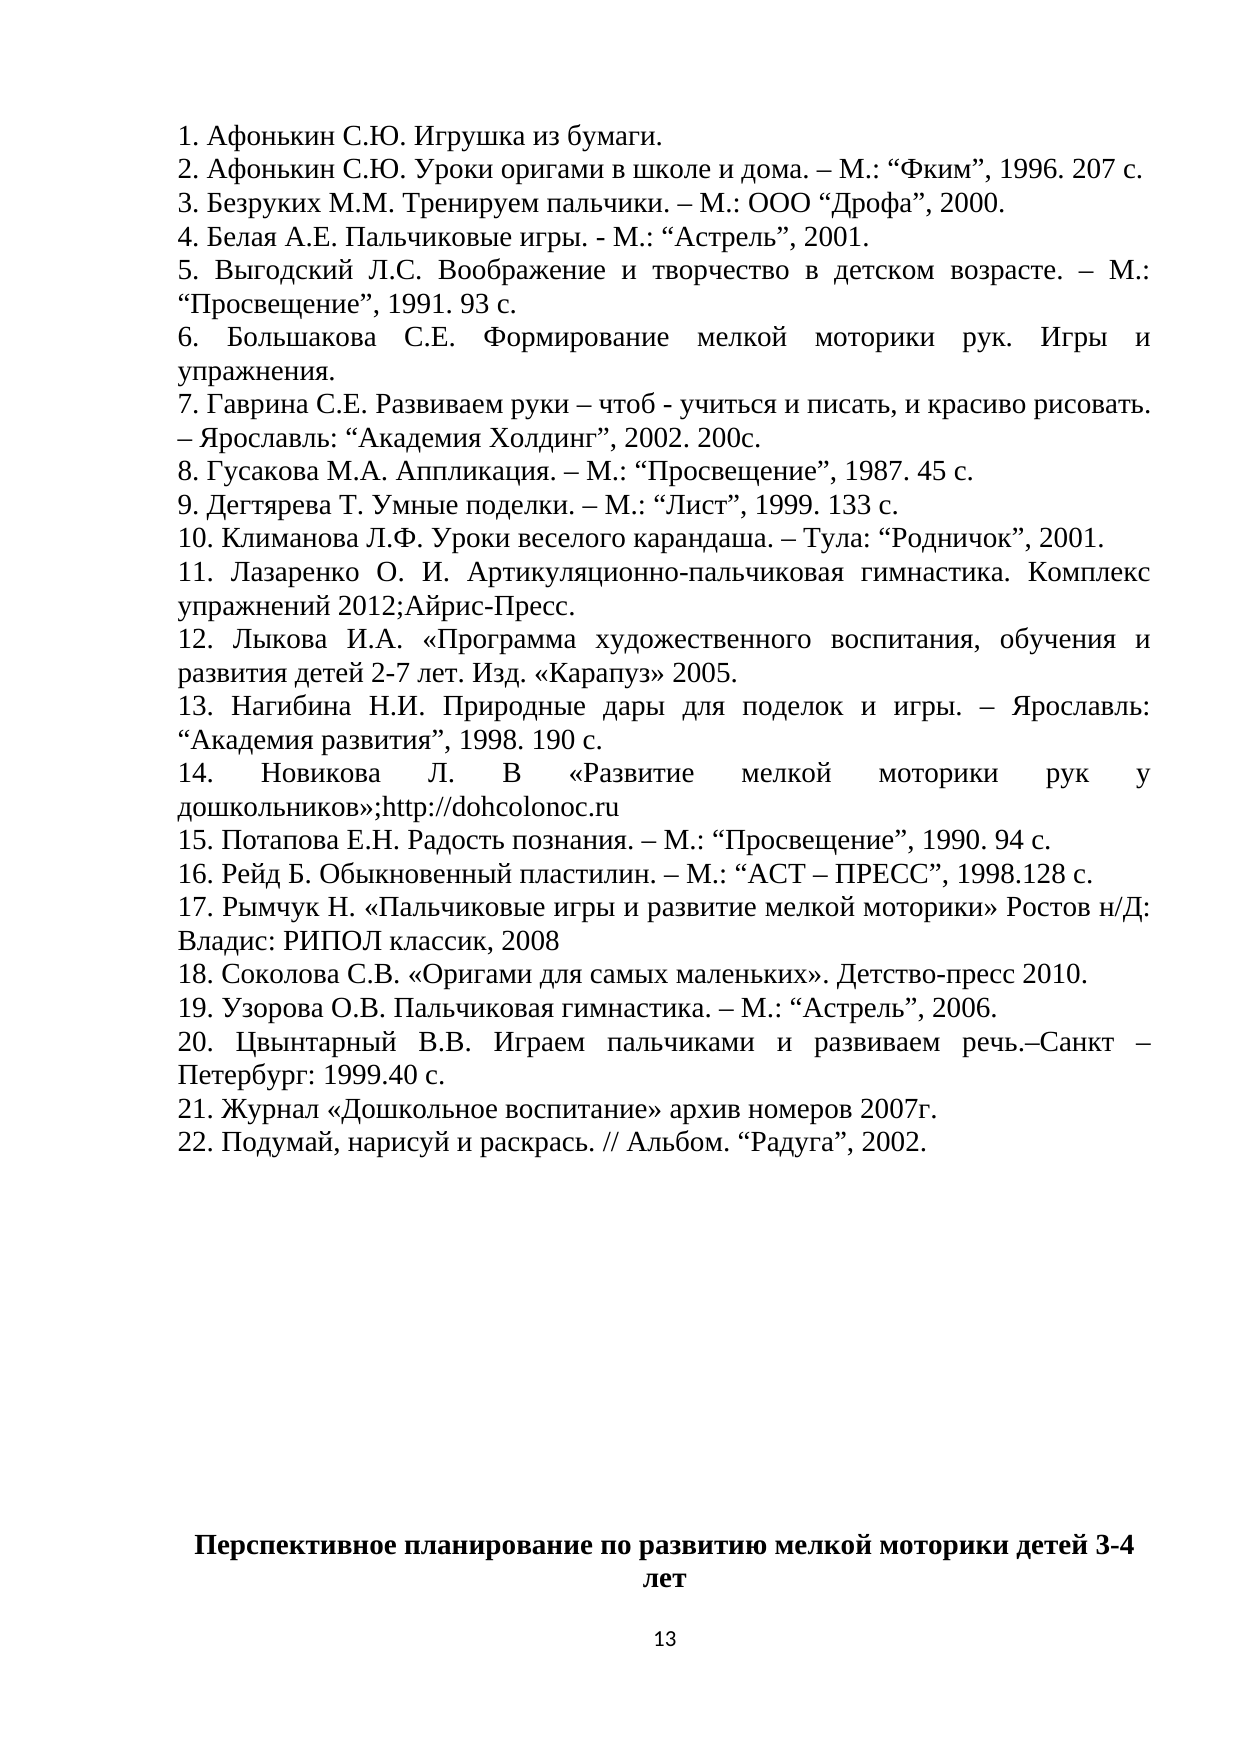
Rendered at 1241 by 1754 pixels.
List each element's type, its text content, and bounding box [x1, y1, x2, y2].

text 4. Белая А.Е. Пальчиковые игры. - М.: “Астрель”, 2001. [177, 219, 1152, 252]
text 20. Цвынтарный В.В. Играем пальчиками и развиваем речь.–Санкт – Петербург: 1999.40 с. [177, 1024, 1152, 1091]
text Перспективное планирование по развитию мелкой моторики детей 3-4 лет [177, 1527, 1152, 1594]
text 19. Узорова О.В. Пальчиковая гимнастика. – М.: “Астрель”, 2006. [177, 990, 1152, 1024]
text 16. Рейд Б. Обыкновенный пластилин. – М.: “АСТ – ПРЕСС”, 1998.128 с. [177, 856, 1152, 889]
text 22. Подумай, нарисуй и раскрась. // Альбом. “Радуга”, 2002. [177, 1124, 1152, 1158]
text 14. Новикова Л. В «Развитие мелкой моторики рук у дошкольников»;http://dohcolonoc.ru [177, 755, 1152, 822]
text 17. Рымчук Н. «Пальчиковые игры и развитие мелкой моторики» Ростов н/Д: Владис: РИПОЛ классик, 2008 [177, 889, 1152, 957]
text 1. Афонькин С.Ю. Игрушка из бумаги. [177, 118, 1152, 152]
text 3. Безруких М.М. Тренируем пальчики. – М.: ООО “Дрофа”, 2000. [177, 185, 1152, 219]
text 10. Климанова Л.Ф. Уроки веселого карандаша. – Тула: “Родничок”, 2001. [177, 521, 1152, 554]
text 5. Выгодский Л.С. Воображение и творчество в детском возрасте. – М.: “Просвещение”, 1991. 93 с. [177, 252, 1152, 319]
text 13. Нагибина Н.И. Природные дары для поделок и игры. – Ярославль: “Академия развития”, 1998. 190 с. [177, 688, 1152, 755]
text 8. Гусакова М.А. Аппликация. – М.: “Просвещение”, 1987. 45 с. [177, 453, 1152, 487]
text 9. Дегтярева Т. Умные поделки. – М.: “Лист”, 1999. 133 с. [177, 487, 1152, 521]
text 12. Лыкова И.А. «Программа художественного воспитания, обучения и развития детей 2-7 лет. Изд. «Карапуз» 2005. [177, 621, 1152, 688]
text 7. Гаврина С.Е. Развиваем руки – чтоб - учиться и писать, и красиво рисовать. – Ярославль: “Академия Холдинг”, 2002. 200с. [177, 386, 1152, 453]
text 18. Соколова С.В. «Оригами для самых маленьких». Детство-пресс 2010. [177, 957, 1152, 990]
text 6. Большакова С.Е. Формирование мелкой моторики рук. Игры и упражнения. [177, 319, 1152, 386]
text 11. Лазаренко О. И. Артикуляционно-пальчиковая гимнастика. Комплекс упражнений 2012;Айрис-Пресс. [177, 554, 1152, 621]
text 2. Афонькин С.Ю. Уроки оригами в школе и дома. – М.: “Фким”, 1996. 207 с. [177, 152, 1152, 185]
text 21. Журнал «Дошкольное воспитание» архив номеров 2007г. [177, 1091, 1152, 1124]
text 15. Потапова Е.Н. Радость познания. – М.: “Просвещение”, 1990. 94 с. [177, 822, 1152, 856]
